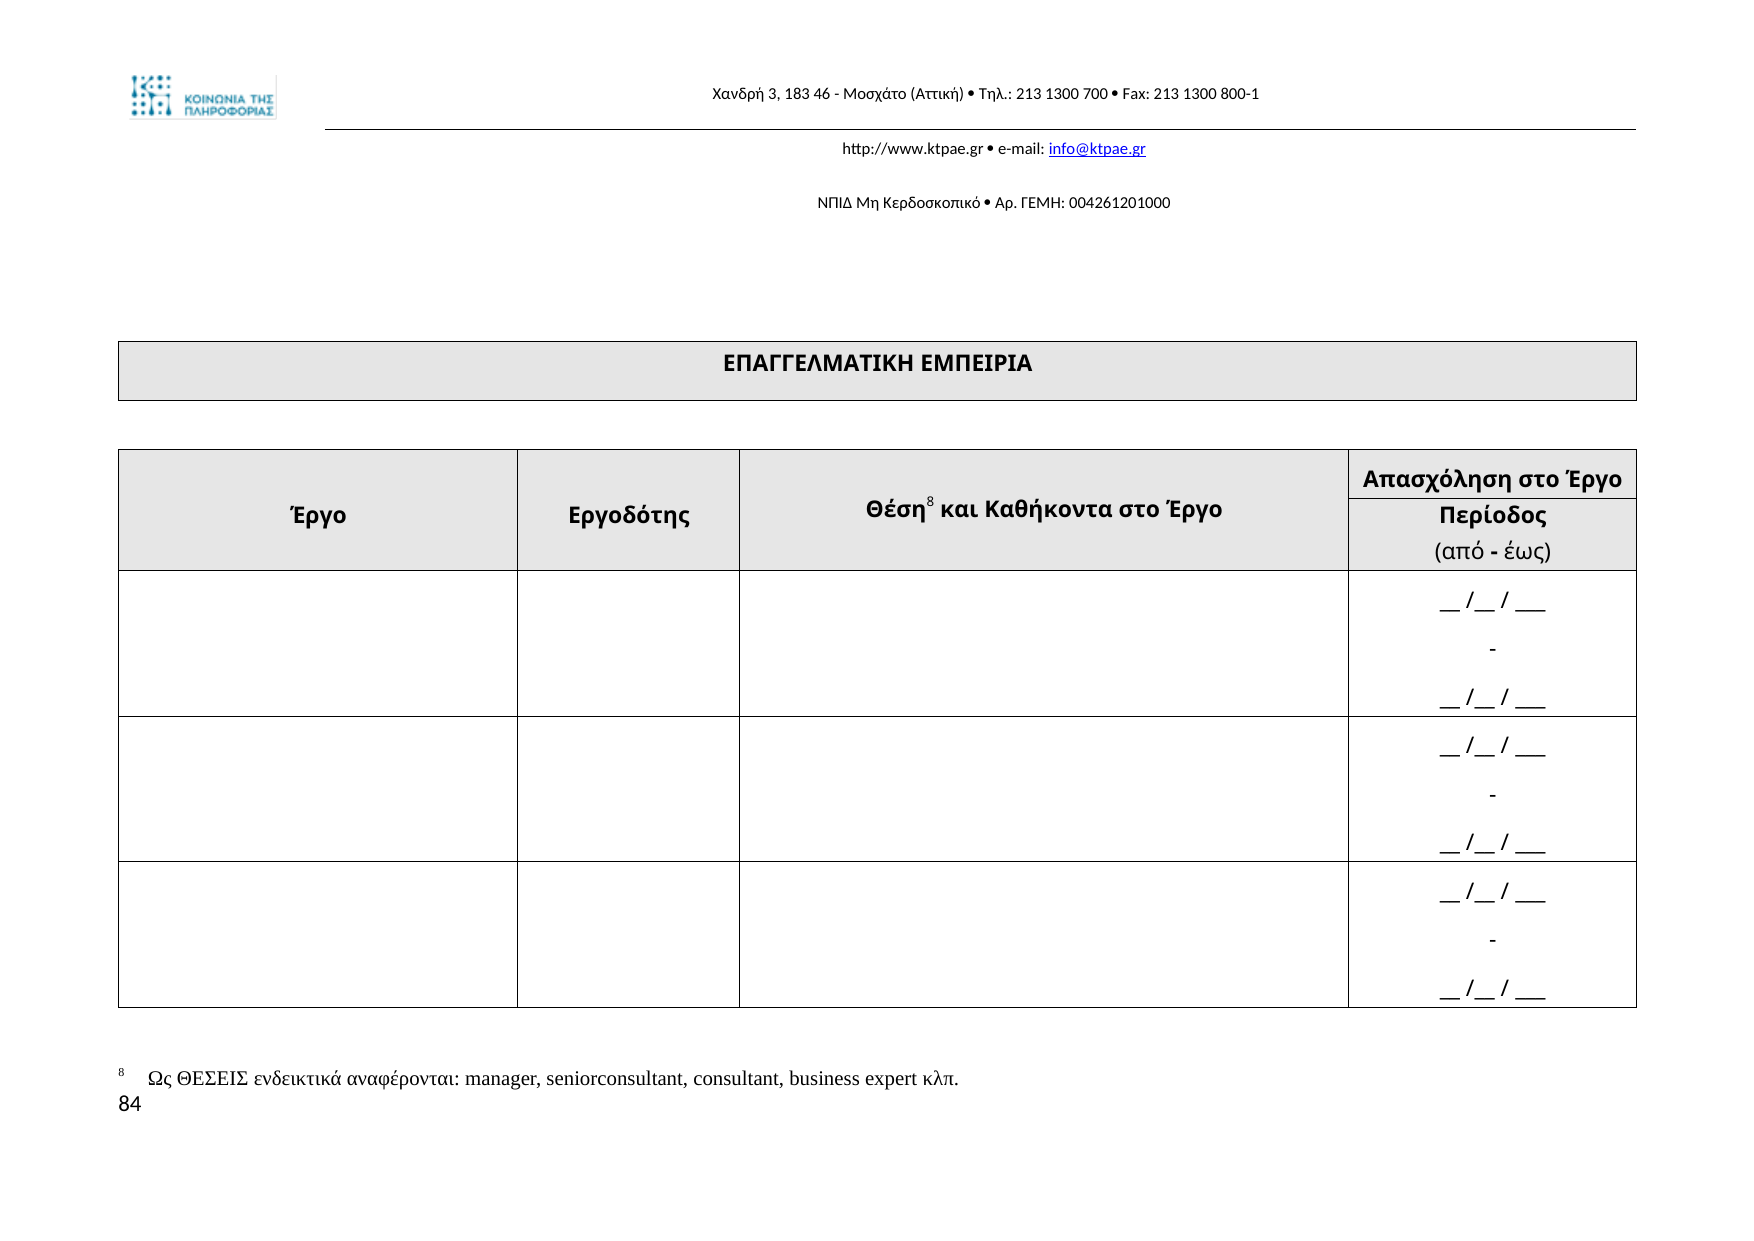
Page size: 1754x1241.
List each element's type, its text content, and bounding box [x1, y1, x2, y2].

table_header ΕΠΑΓΓΕΛΜΑΤΙΚΗ ΕΜΠΕΙΡΙΑ [119, 342, 1636, 400]
table_cell [740, 717, 1348, 861]
table_cell [518, 717, 739, 861]
table_cell [740, 571, 1348, 716]
table_cell [119, 717, 517, 861]
table_header Εργοδότης [518, 450, 739, 570]
table_cell __ /__ / ___ - __ /__ / ___ [1349, 862, 1636, 1007]
picture [129, 75, 278, 121]
table_cell [119, 862, 517, 1007]
table_cell [740, 862, 1348, 1007]
table_cell [518, 862, 739, 1007]
table_cell [119, 571, 517, 716]
table_cell __ /__ / ___ - __ /__ / ___ [1349, 717, 1636, 861]
table_header Απασχόληση στο Έργο [1349, 450, 1636, 498]
table_header Έργο [119, 450, 517, 570]
table_cell [518, 571, 739, 716]
table_cell __ /__ / ___ - __ /__ / ___ [1349, 571, 1636, 716]
table_header Θέση και Καθήκοντα στο Έργο [740, 450, 1348, 570]
table_cell Περίοδος (από - έως) [1349, 499, 1636, 570]
